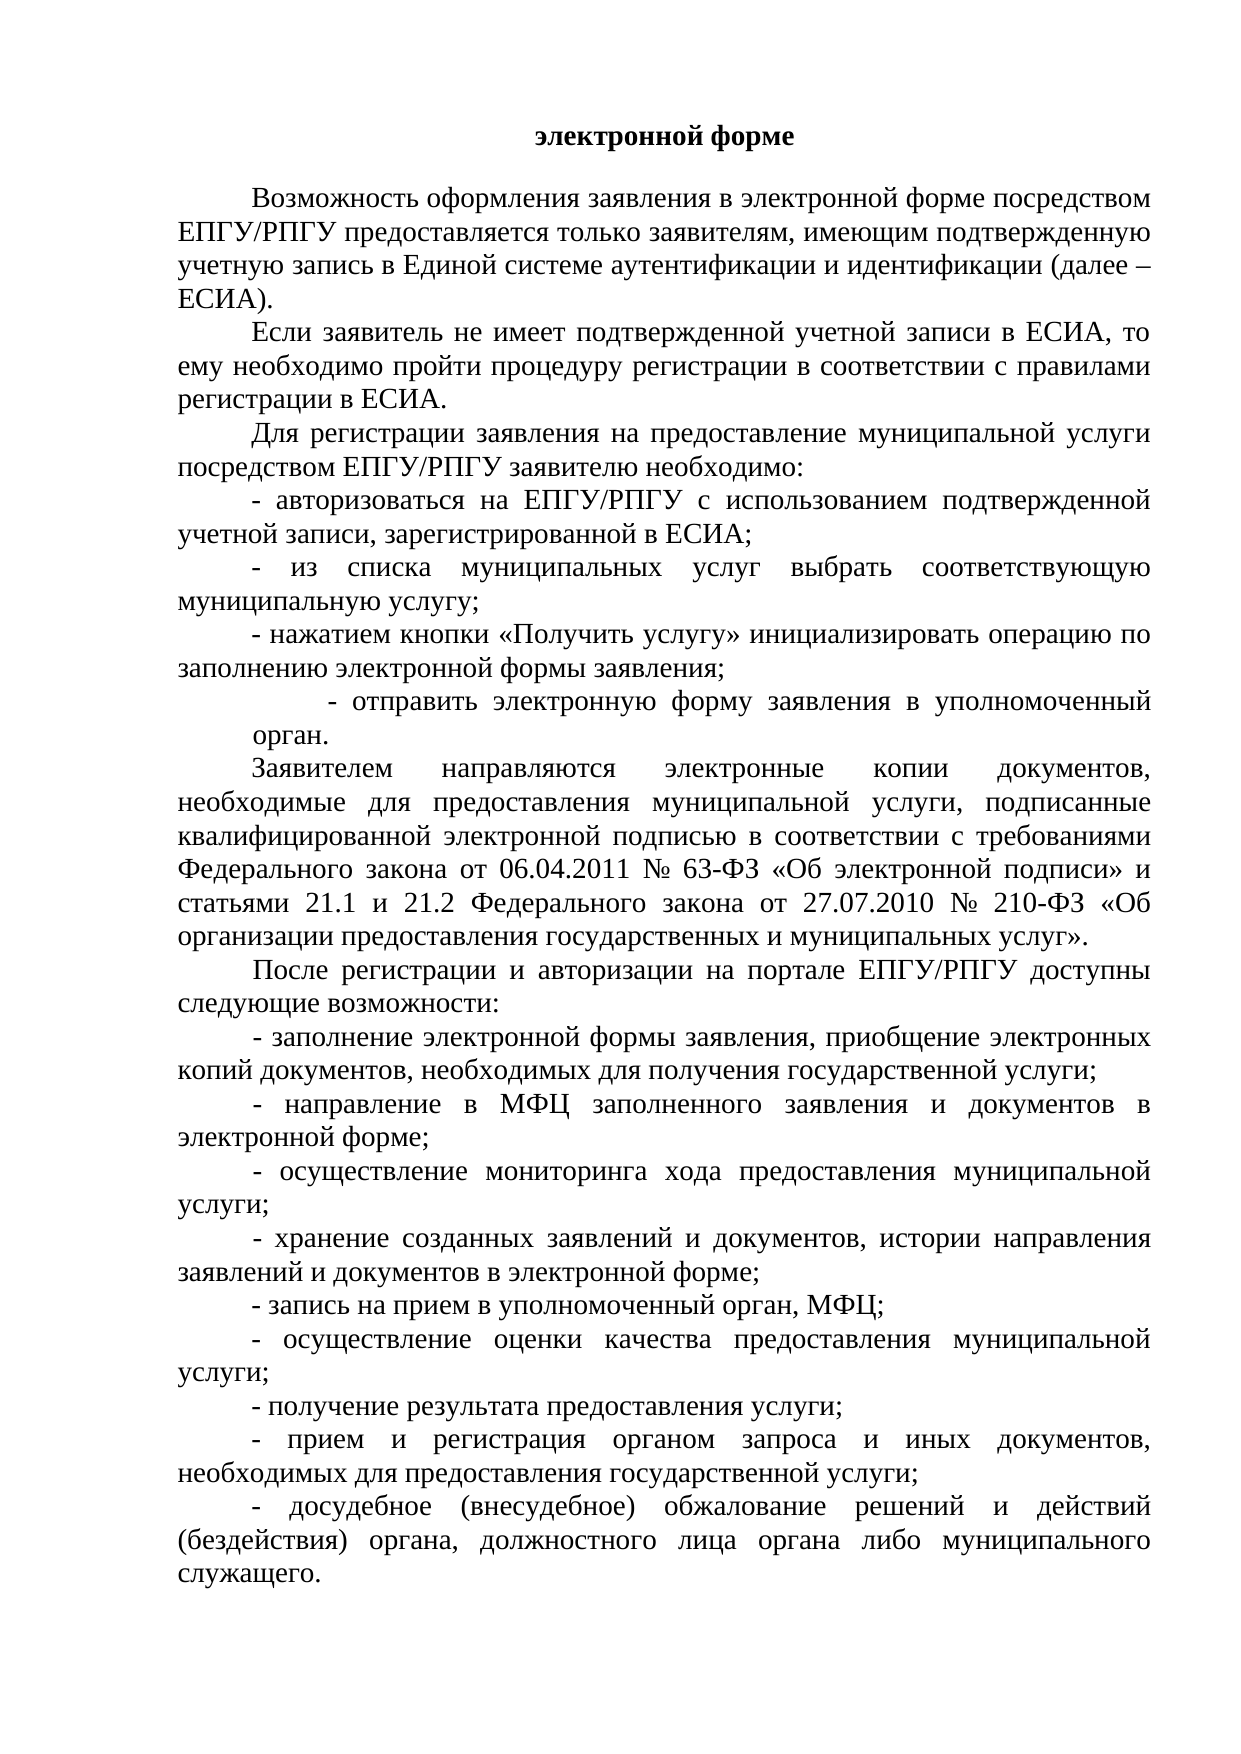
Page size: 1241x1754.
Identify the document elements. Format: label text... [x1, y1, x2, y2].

text - авторизоваться на ЕПГУ/РПГУ с использованием подтвержденной учетной записи, зарегистрированной в ЕСИА; [177, 482, 1152, 549]
text - запись на прием в уполномоченный орган, МФЦ; [177, 1287, 1152, 1321]
text - получение результата предоставления услуги; [177, 1388, 1152, 1421]
text - заполнение электронной формы заявления, приобщение электронных копий документов, необходимых для получения государственной услуги; [177, 1019, 1152, 1086]
text Для регистрации заявления на предоставление муниципальной услуги посредством ЕПГУ/РПГУ заявителю необходимо: [177, 415, 1152, 482]
text - нажатием кнопки «Получить услугу» инициализировать операцию по заполнению электронной формы заявления; [177, 616, 1152, 683]
text - направление в МФЦ заполненного заявления и документов в электронной форме; [177, 1086, 1152, 1153]
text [177, 118, 1152, 152]
text - отправить электронную форму заявления в уполномоченный орган. [252, 683, 1152, 751]
text - хранение созданных заявлений и документов, истории направления заявлений и документов в электронной форме; [177, 1220, 1152, 1287]
text - из списка муниципальных услуг выбрать соответствующую муниципальную услугу; [177, 549, 1152, 616]
text - прием и регистрация органом запроса и иных документов, необходимых для предоставления государственной услуги; [177, 1421, 1152, 1488]
text После регистрации и авторизации на портале ЕПГУ/РПГУ доступны следующие возможности: [177, 952, 1152, 1019]
text Если заявитель не имеет подтвержденной учетной записи в ЕСИА, то ему необходимо пройти процедуру регистрации в соответствии с правилами регистрации в ЕСИА. [177, 314, 1152, 415]
text Возможность оформления заявления в электронной форме посредством ЕПГУ/РПГУ предоставляется только заявителям, имеющим подтвержденную учетную запись в Единой системе аутентификации и идентификации (далее – ЕСИА). [177, 180, 1152, 314]
text - осуществление оценки качества предоставления муниципальной услуги; [177, 1321, 1152, 1388]
text - осуществление мониторинга хода предоставления муниципальной услуги; [177, 1153, 1152, 1220]
text - досудебное (внесудебное) обжалование решений и действий (бездействия) органа, должностного лица органа либо муниципального служащего. [177, 1488, 1152, 1589]
text Заявителем направляются электронные копии документов, необходимые для предоставления муниципальной услуги, подписанные квалифицированной электронной подписью в соответствии с требованиями Федерального закона от 06.04.2011 № 63-ФЗ «Об электронной подписи» и статьями 21.1 и 21.2 Федерального закона от 27.07.2010 № 210-ФЗ «Об организации предоставления государственных и муниципальных услуг». [177, 751, 1152, 952]
